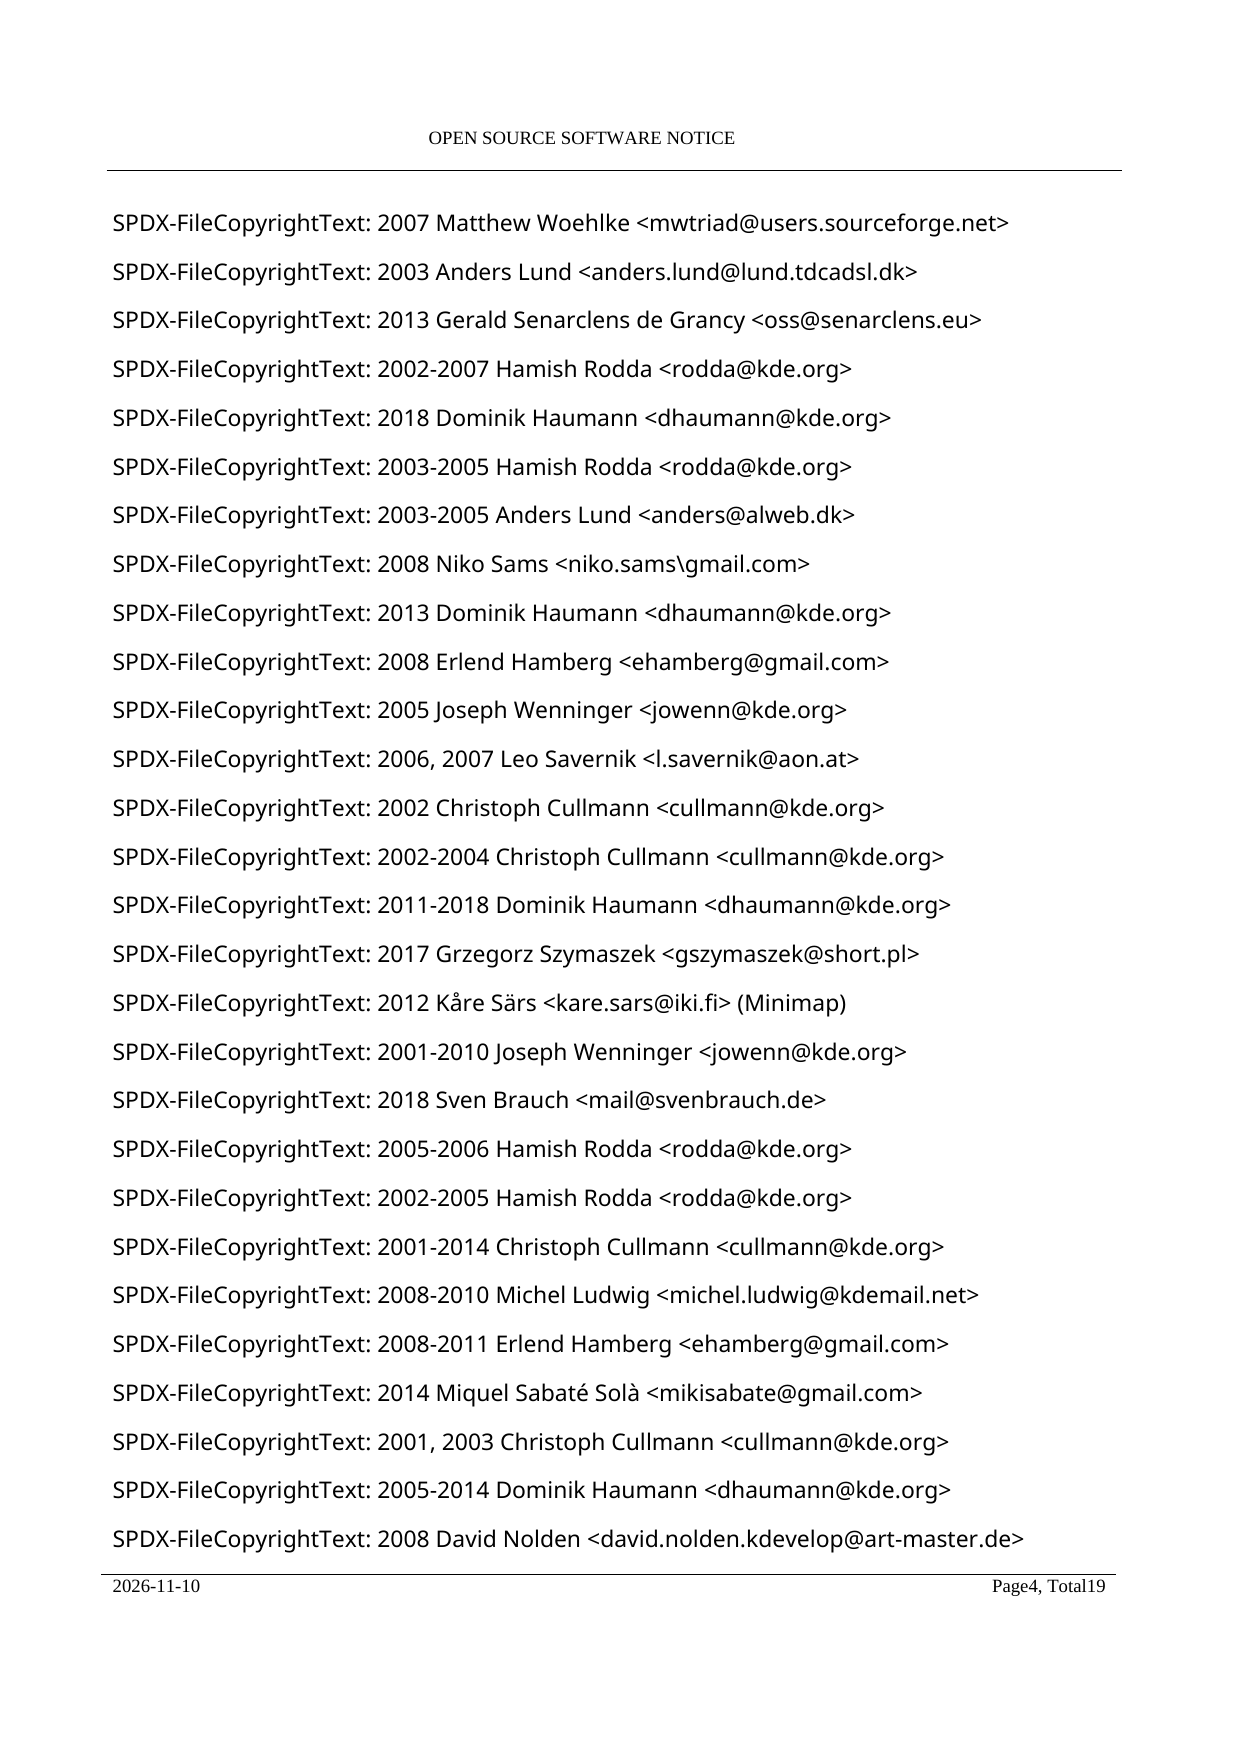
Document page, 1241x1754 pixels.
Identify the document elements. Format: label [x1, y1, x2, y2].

text [112, 206, 1128, 1555]
